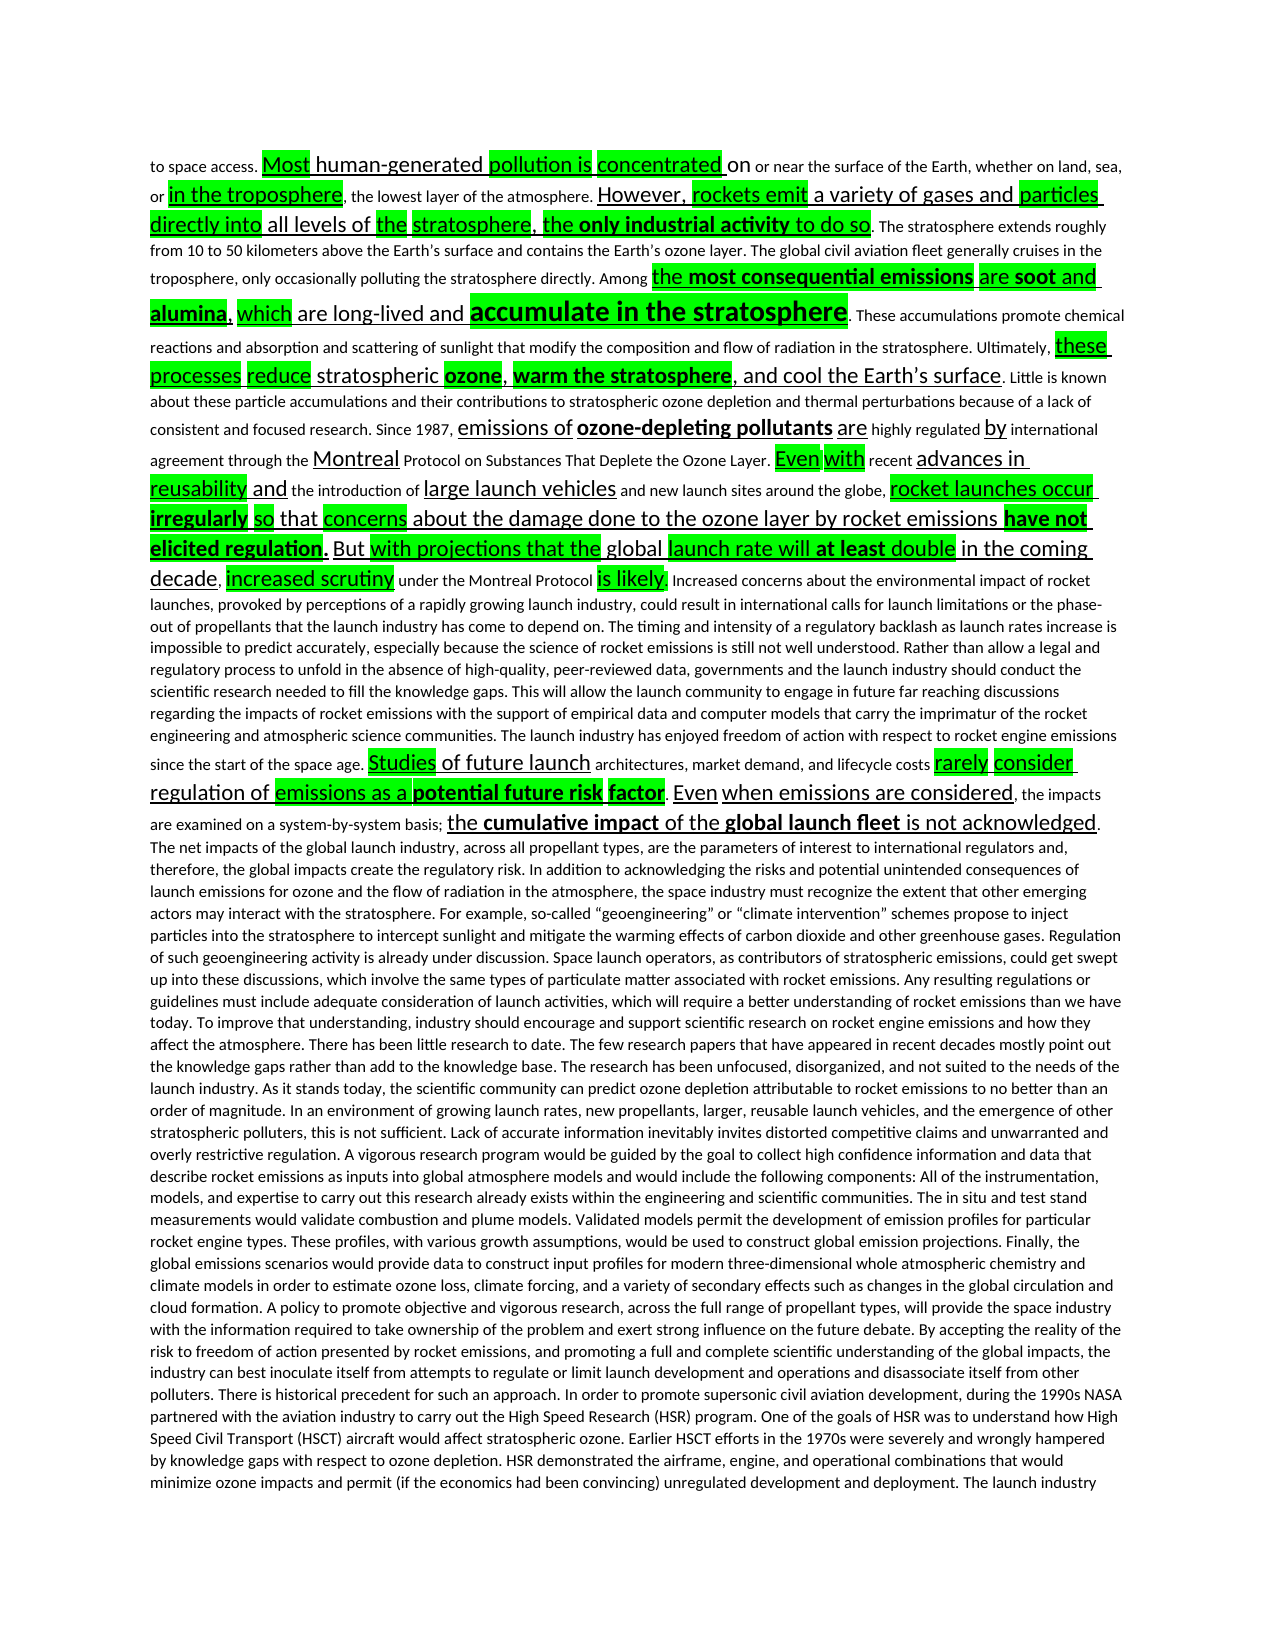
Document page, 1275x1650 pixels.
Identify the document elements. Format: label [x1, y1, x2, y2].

text [150, 150, 1125, 1492]
